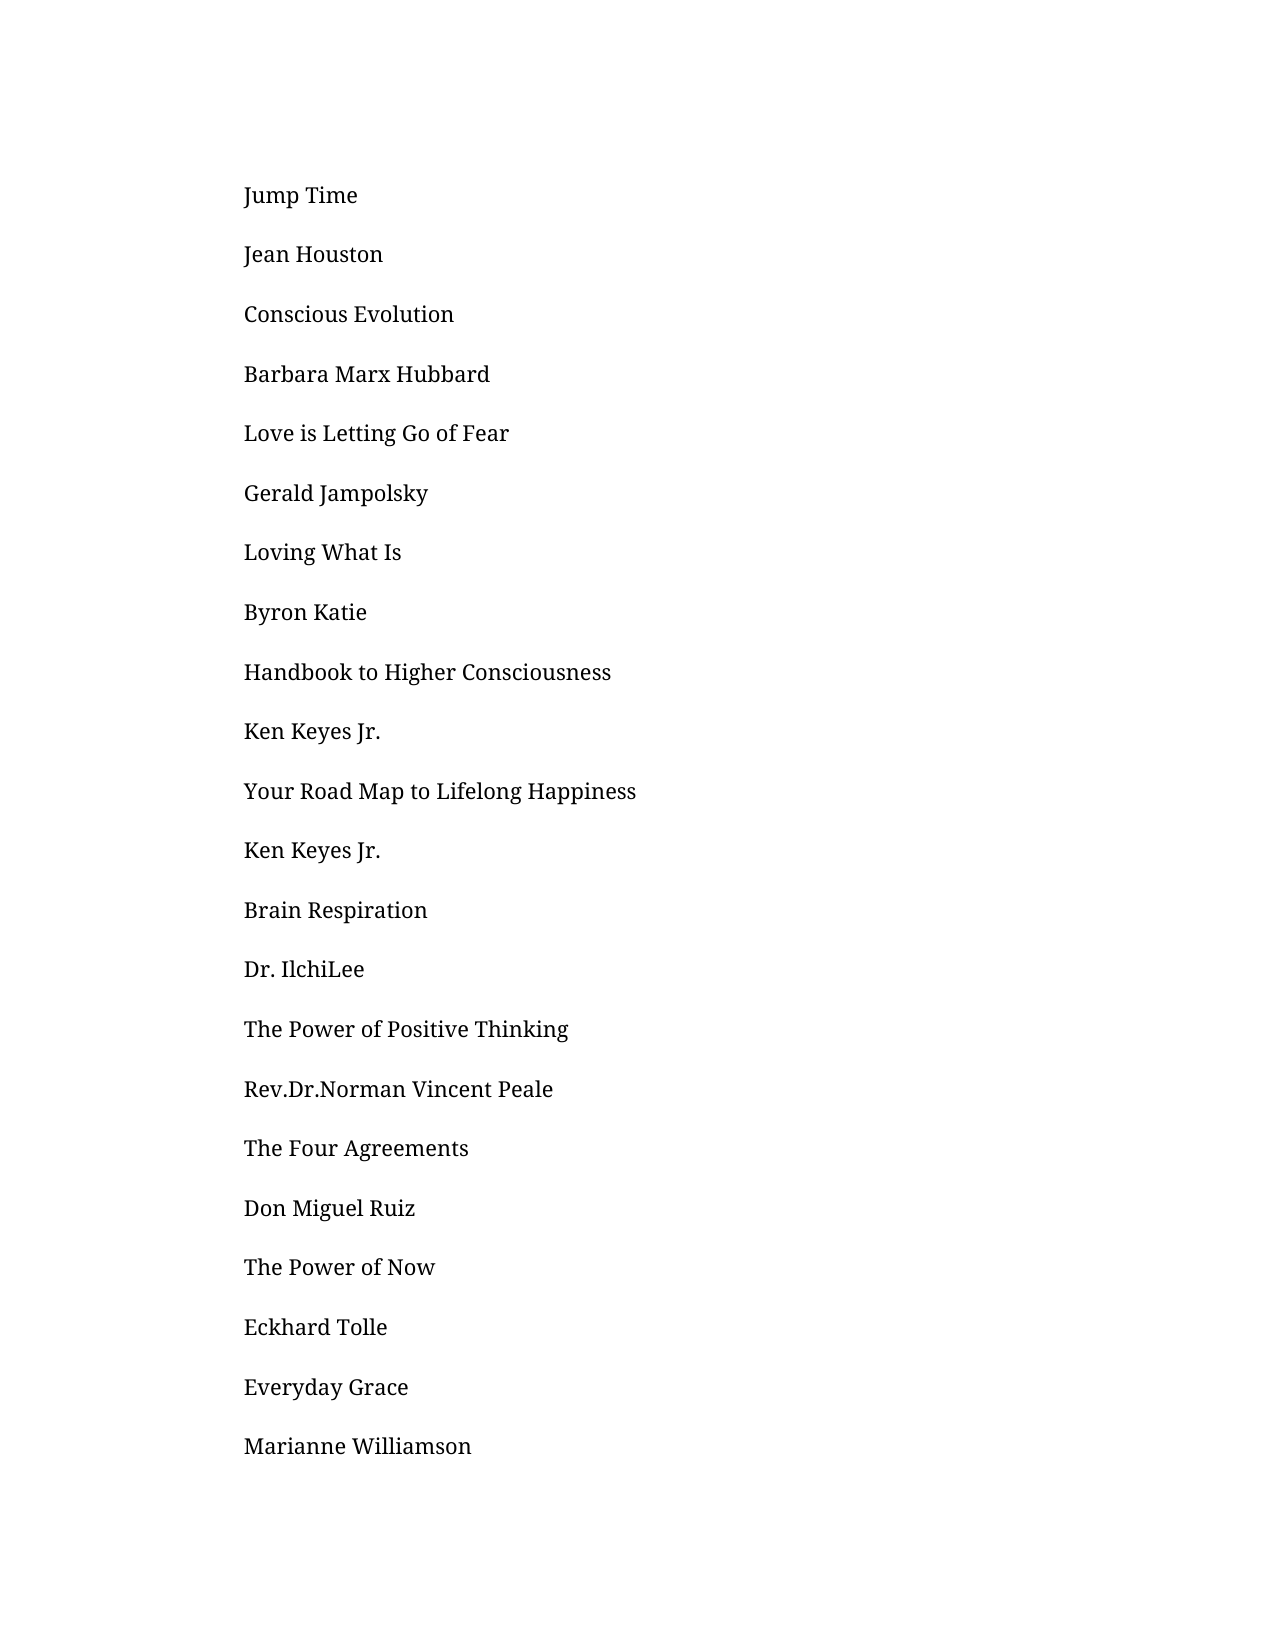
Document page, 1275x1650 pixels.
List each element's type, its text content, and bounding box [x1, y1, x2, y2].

text Don Miguel Ruiz [200, 1193, 1075, 1222]
text Brain Respiration [200, 895, 1075, 924]
text Ken Keyes Jr. [200, 716, 1075, 746]
text Conscious Evolution [200, 299, 1075, 329]
text Byron Katie [200, 597, 1075, 627]
text Your Road Map to Lifelong Happiness [200, 776, 1075, 805]
text Rev.Dr.Norman Vincent Peale [200, 1073, 1075, 1103]
text Dr. IlchiLee [200, 954, 1075, 984]
text Ken Keyes Jr. [200, 835, 1075, 865]
text Marianne Williamson [200, 1431, 1075, 1461]
text The Four Agreements [200, 1133, 1075, 1163]
text Barbara Marx Hubbard [200, 358, 1075, 388]
text Gerald Jampolsky [200, 478, 1075, 507]
text Everyday Grace [200, 1371, 1075, 1401]
text Loving What Is [200, 537, 1075, 567]
text The Power of Now [200, 1252, 1075, 1282]
text Handbook to Higher Consciousness [200, 656, 1075, 686]
text Love is Letting Go of Fear [200, 418, 1075, 448]
text Eckhard Tolle [200, 1312, 1075, 1342]
text The Power of Positive Thinking [200, 1014, 1075, 1044]
text Jean Houston [200, 239, 1075, 269]
text Jump Time [200, 180, 1075, 209]
